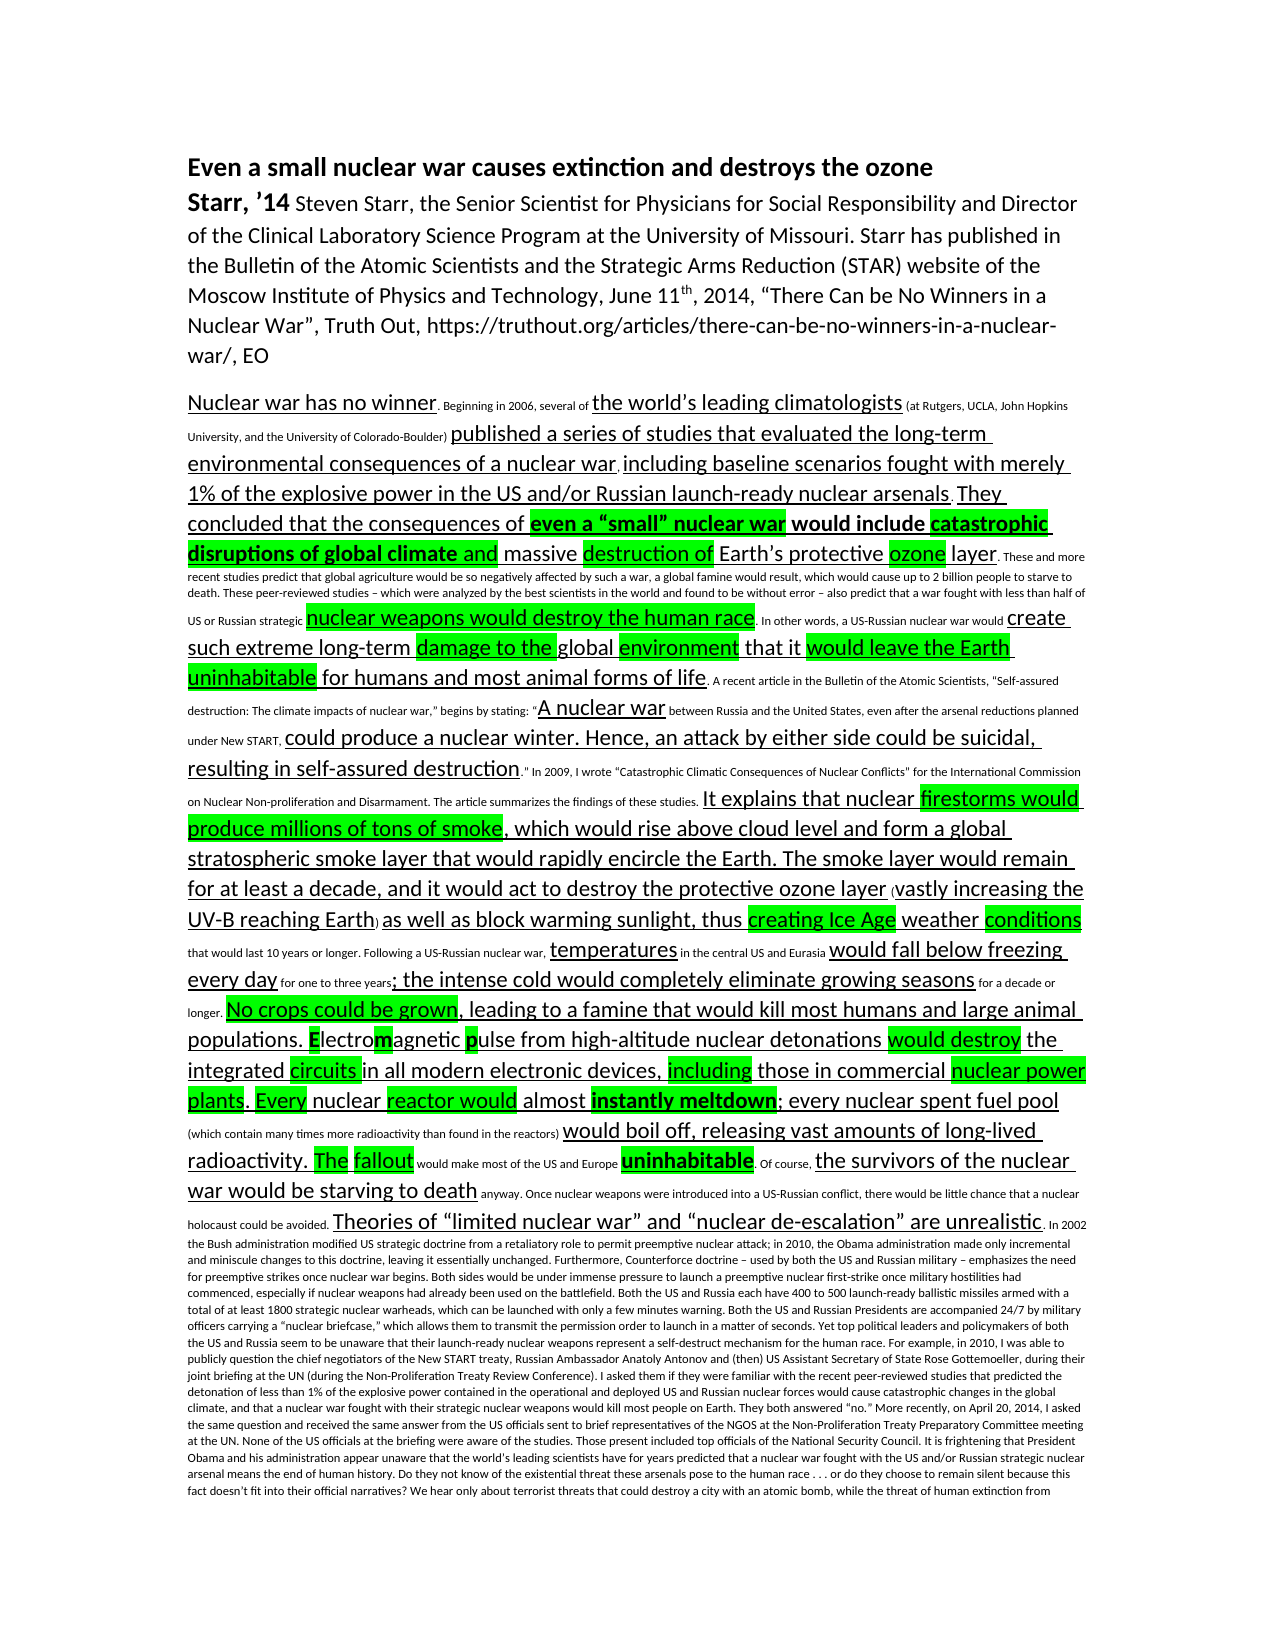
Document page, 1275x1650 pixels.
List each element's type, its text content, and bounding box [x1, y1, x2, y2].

subtitle Even a small nuclear war causes extinction and destroys the ozone [187, 150, 1087, 183]
text Starr, ’14 Steven Starr, the Senior Scientist for Physicians for Social Responsibility and Director of the Clinical Laboratory Science Program at the University of Missouri. Starr has published in the Bulletin of the Atomic Scientists and the Strategic Arms Reduction (STAR) website of the Moscow Institute of Physics and Technology, June 11th, 2014, “There Can be No Winners in a Nuclear War”, Truth Out, https://truthout.org/articles/there-can-be-no-winners-in-a-nuclear-war/, EO [187, 186, 1087, 370]
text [187, 388, 1087, 1498]
